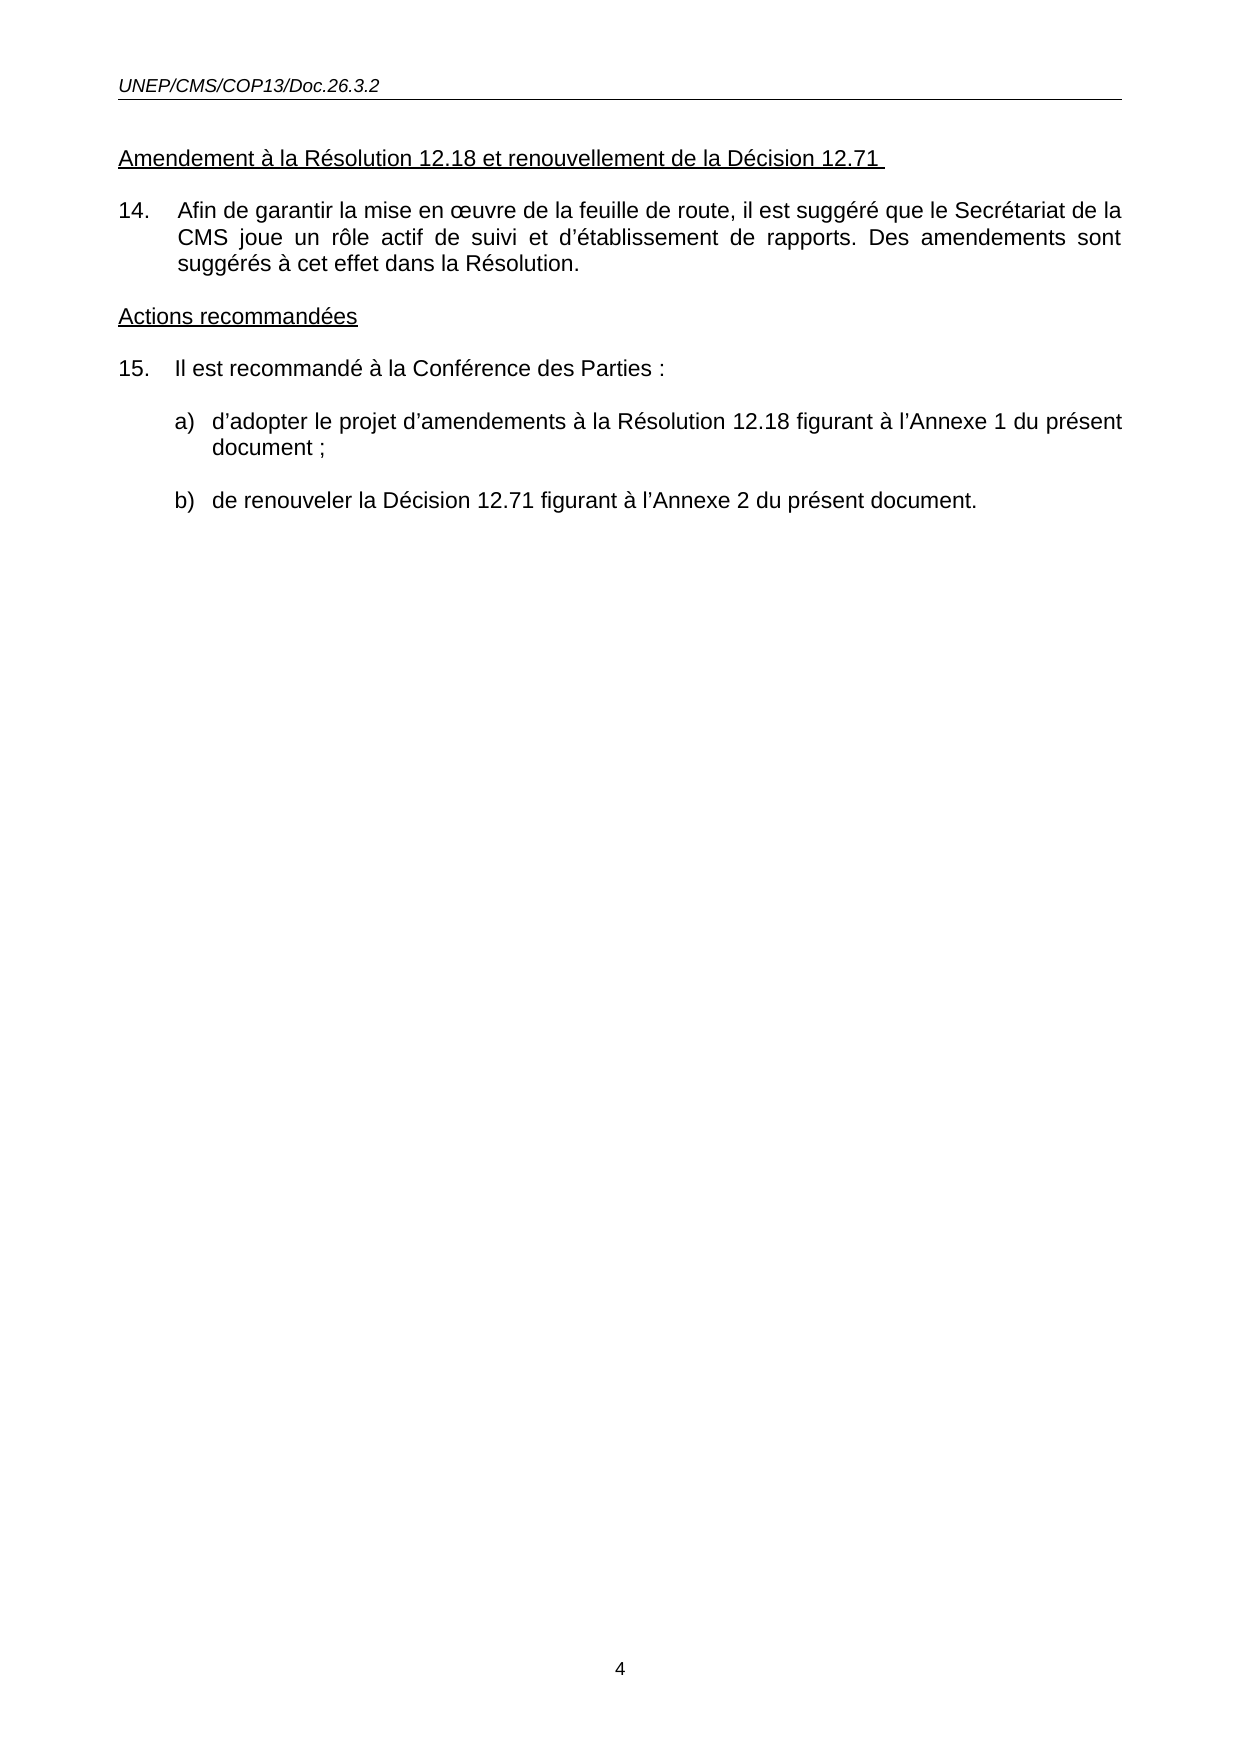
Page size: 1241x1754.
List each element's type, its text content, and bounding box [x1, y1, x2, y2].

list Afin de garantir la mise en œuvre de la feuille de route, il est suggéré que le Secrétariat de la CMS joue un rôle actif de suivi et d’établissement de rapports. Des amendements sont suggérés à cet effet dans la Résolution. [118, 197, 1122, 276]
text Actions recommandées [118, 303, 1122, 329]
list de renouveler la Décision 12.71 figurant à l’Annexe 2 du présent document. [174, 487, 1122, 513]
list Il est recommandé à la Conférence des Parties : [118, 355, 1122, 382]
text Amendement à la Résolution 12.18 et renouvellement de la Décision 12.71 [118, 144, 1122, 171]
list d’adopter le projet d’amendements à la Résolution 12.18 figurant à l’Annexe 1 du présent document ; [174, 408, 1122, 461]
